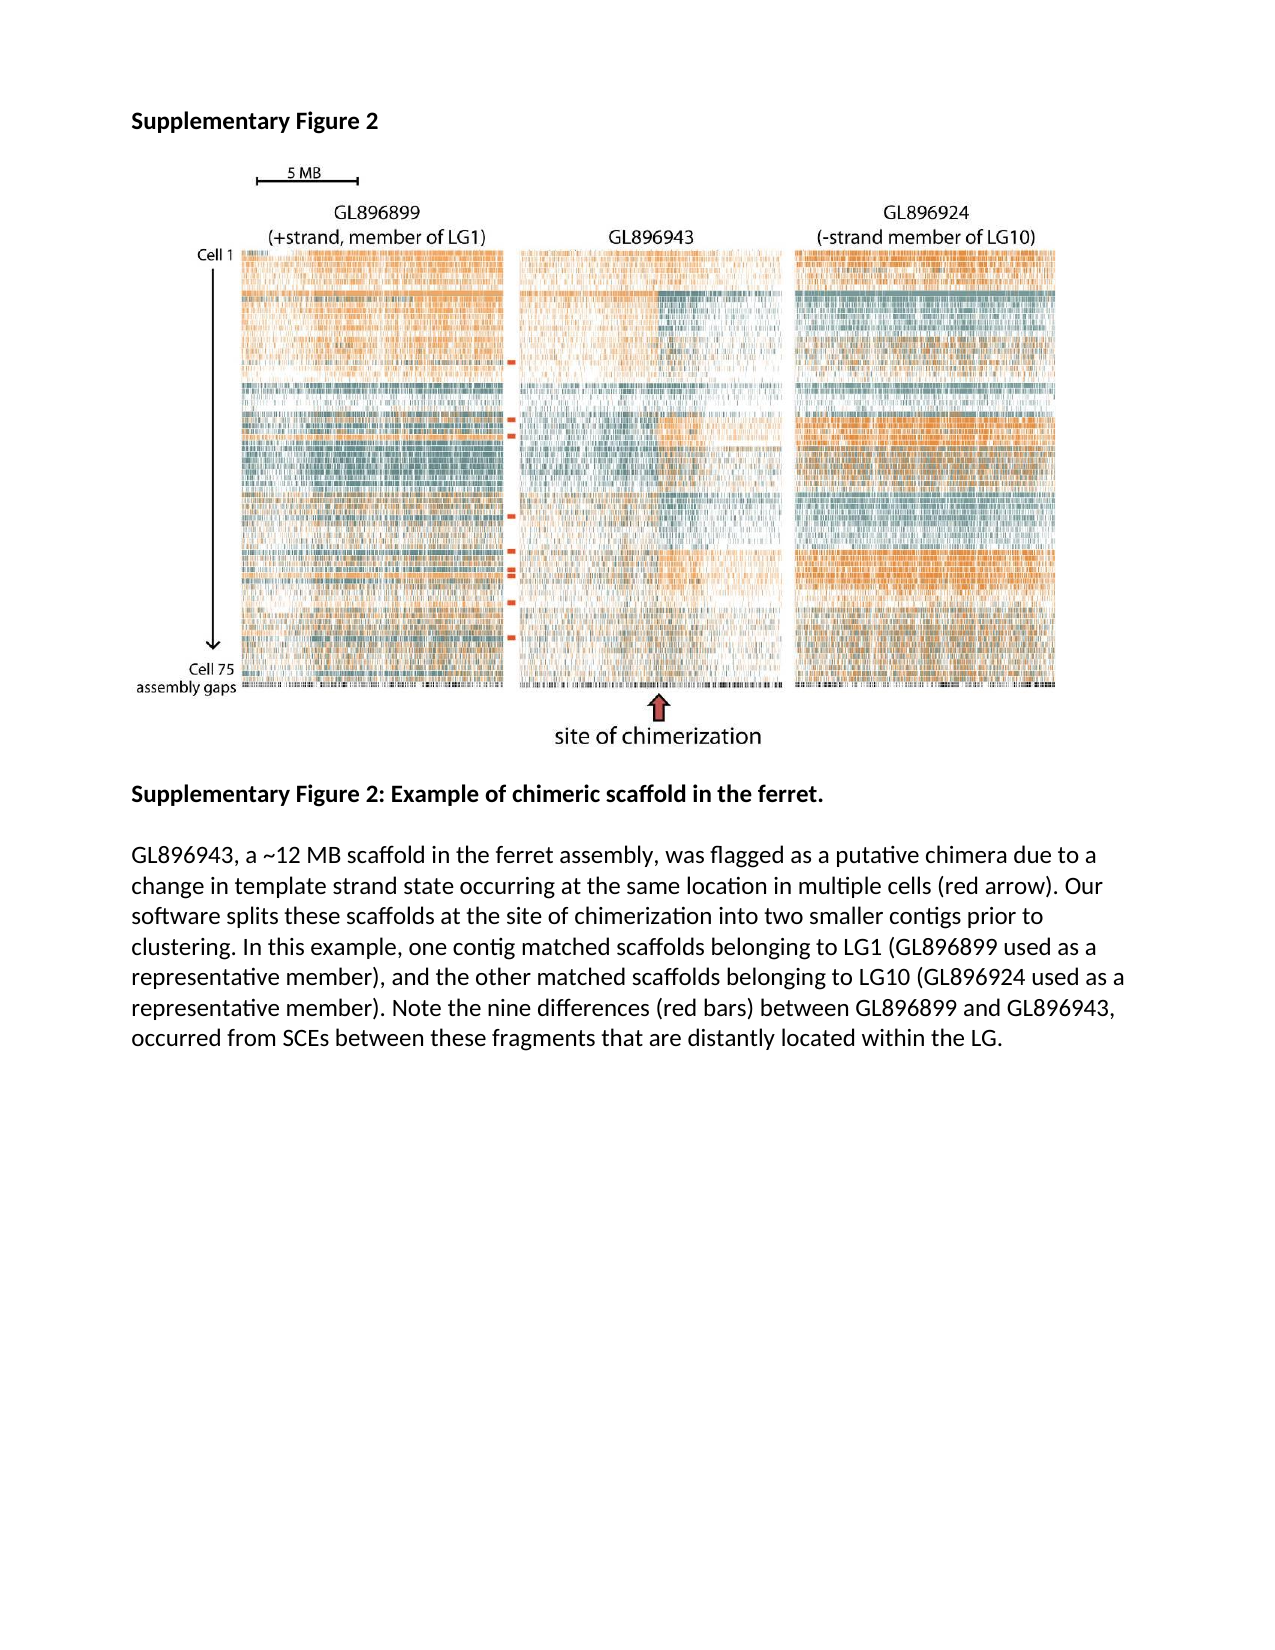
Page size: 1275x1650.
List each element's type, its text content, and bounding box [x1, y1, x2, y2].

text Supplementary Figure 2: Example of chimeric scaffold in the ferret. [131, 778, 1144, 809]
text GL896943, a ~12 MB scaffold in the ferret assembly, was flagged as a putative chimera due to a change in template strand state occurring at the same location in multiple cells (red arrow). Our software splits these scaffolds at the site of chimerization into two smaller contigs prior to clustering. In this example, one contig matched scaffolds belonging to LG1 (GL896899 used as a representative member), and the other matched scaffolds belonging to LG10 (GL896924 used as a representative member). Note the nine differences (red bars) between GL896899 and GL896943, occurred from SCEs between these fragments that are distantly located within the LG. [131, 839, 1144, 1053]
picture [131, 164, 1055, 750]
text Supplementary Figure 2 [131, 106, 1144, 136]
